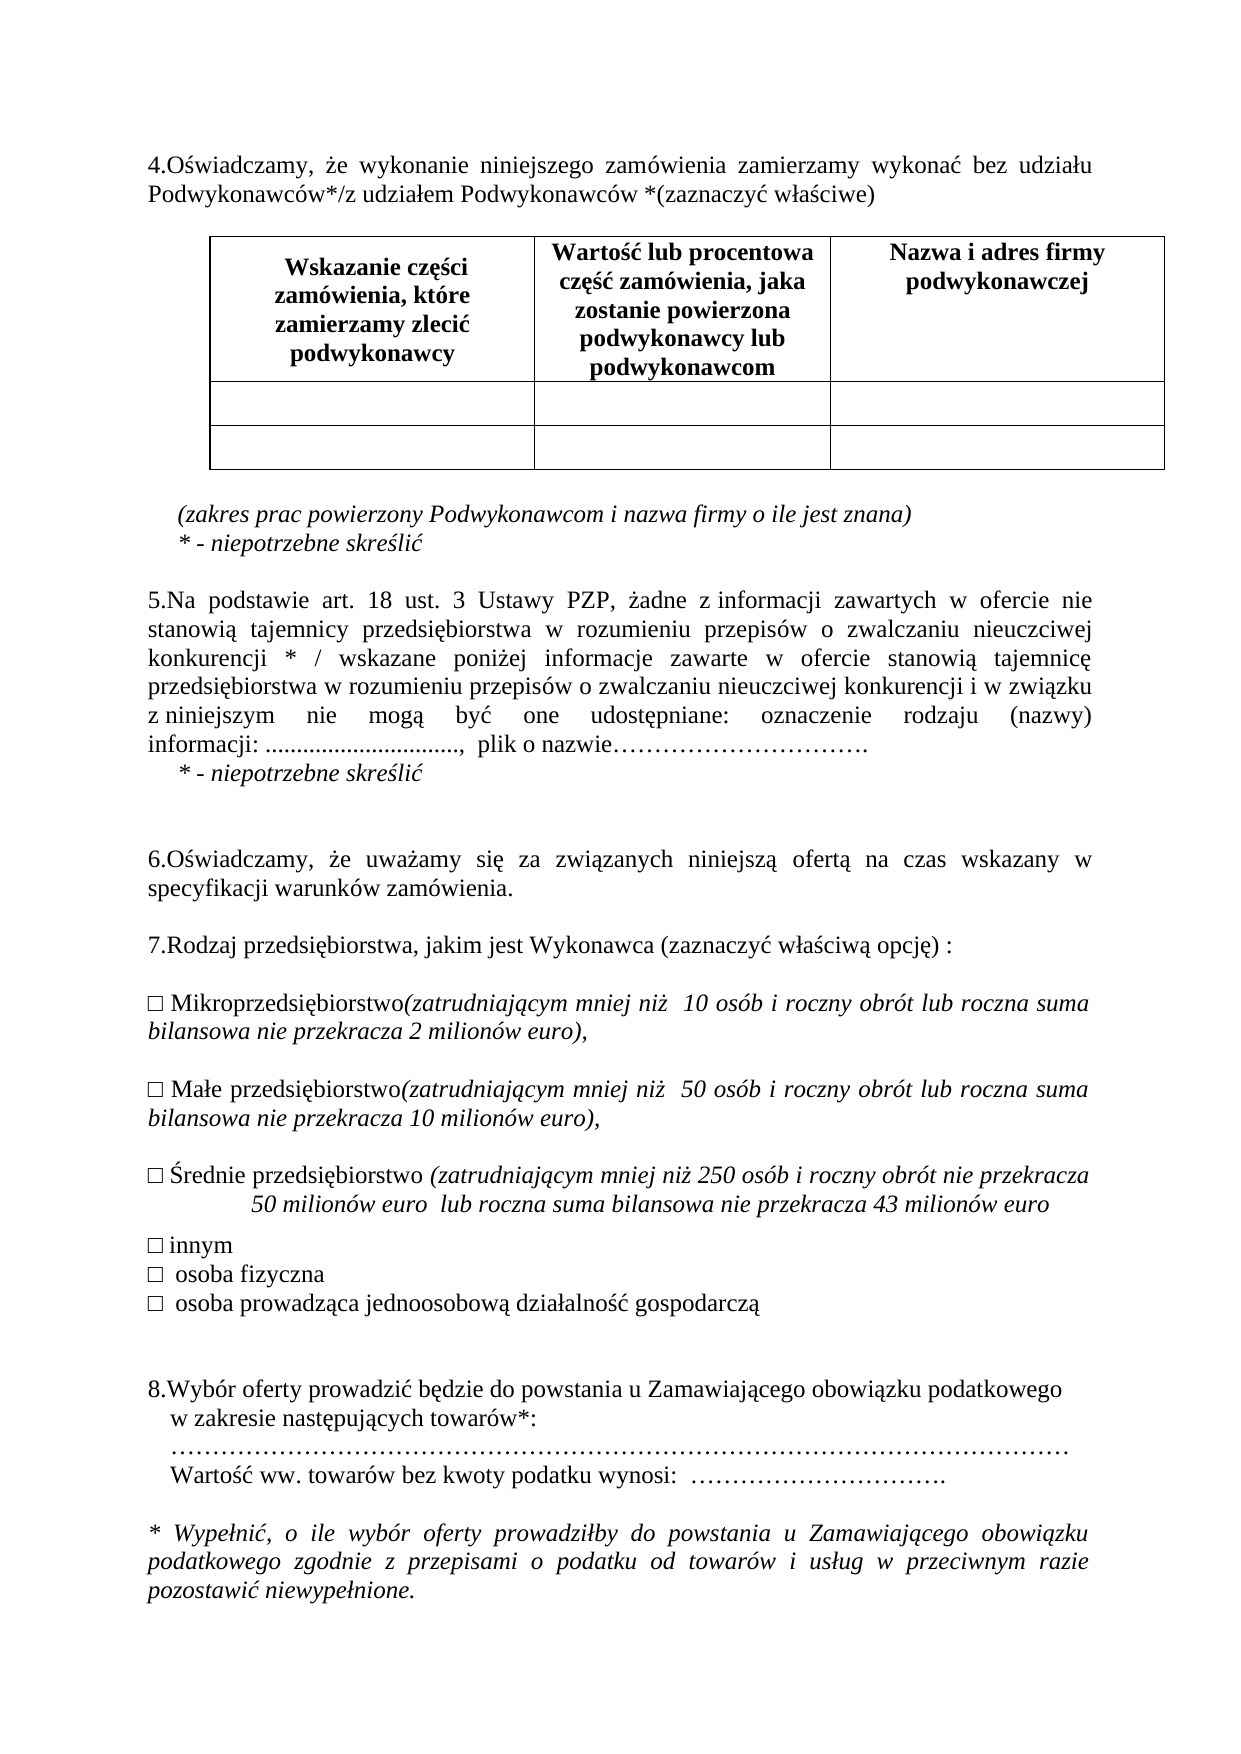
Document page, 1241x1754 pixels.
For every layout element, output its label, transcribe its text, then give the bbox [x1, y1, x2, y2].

table_cell [211, 426, 534, 469]
text * - niepotrzebne skreślić [177, 528, 1092, 556]
table_header Wskazanie części zamówienia, które zamierzamy zlecić podwykonawcy [211, 237, 534, 381]
table_cell [831, 426, 1164, 469]
text □ Mikroprzedsiębiorstwo(zatrudniającym mniej niż 10 osób i roczny obrót lub roczna suma bilansowa nie przekracza 2 milionów euro), [148, 988, 1092, 1045]
text 6.Oświadczamy, że uważamy się za związanych niniejszą ofertą na czas wskazany w specyfikacji warunków zamówienia. [148, 844, 1092, 901]
text ……………………………………………………………………………………………… [170, 1431, 1092, 1460]
text * Wypełnić, o ile wybór oferty prowadziłby do powstania u Zamawiającego obowiązku podatkowego zgodnie z przepisami o podatku od towarów i usług w przeciwnym razie pozostawić niewypełnione. [148, 1518, 1092, 1604]
text * - niepotrzebne skreślić [177, 758, 1092, 786]
table_header Wartość lub procentowa część zamówienia, jaka zostanie powierzona podwykonawcy lub podwykonawcom [535, 237, 830, 381]
table_cell [831, 382, 1164, 425]
text □ osoba prowadząca jednoosobową działalność gospodarczą [148, 1288, 1092, 1316]
table_cell [535, 382, 830, 425]
text □ osoba fizyczna [148, 1259, 1092, 1288]
text 8.Wybór oferty prowadzić będzie do powstania u Zamawiającego obowiązku podatkowego [148, 1374, 1092, 1403]
text Wartość ww. towarów bez kwoty podatku wynosi: …………………………. [170, 1460, 1092, 1489]
table_header Nazwa i adres firmy podwykonawczej [831, 237, 1164, 381]
text 5.Na podstawie art. 18 ust. 3 Ustawy PZP, żadne z informacji zawartych w ofercie nie stanowią tajemnicy przedsiębiorstwa w rozumieniu przepisów o zwalczaniu nieuczciwej konkurencji * / wskazane poniżej informacje zawarte w ofercie stanowią tajemnicę przedsiębiorstwa w rozumieniu przepisów o zwalczaniu nieuczciwej konkurencji i w związku z niniejszym nie mogą być one udostępniane: oznaczenie rodzaju (nazwy) informacji: ..............................., plik o nazwie…………………………. [148, 585, 1092, 758]
text □ Średnie przedsiębiorstwo (zatrudniającym mniej niż 250 osób i roczny obrót nie przekracza 50 milionów euro lub roczna suma bilansowa nie przekracza 43 milionów euro [148, 1160, 1092, 1218]
text □ innym [148, 1230, 1092, 1259]
table_cell [211, 382, 534, 425]
text □ Małe przedsiębiorstwo(zatrudniającym mniej niż 50 osób i roczny obrót lub roczna suma bilansowa nie przekracza 10 milionów euro), [148, 1074, 1092, 1131]
text 7.Rodzaj przedsiębiorstwa, jakim jest Wykonawca (zaznaczyć właściwą opcję) : [148, 930, 1092, 959]
table_cell [535, 426, 830, 469]
text 4.Oświadczamy, że wykonanie niniejszego zamówienia zamierzamy wykonać bez udziału Podwykonawców*/z udziałem Podwykonawców *(zaznaczyć właściwe) [148, 150, 1092, 207]
text (zakres prac powierzony Podwykonawcom i nazwa firmy o ile jest znana) [177, 499, 1092, 528]
text w zakresie następujących towarów*: [170, 1403, 1092, 1431]
